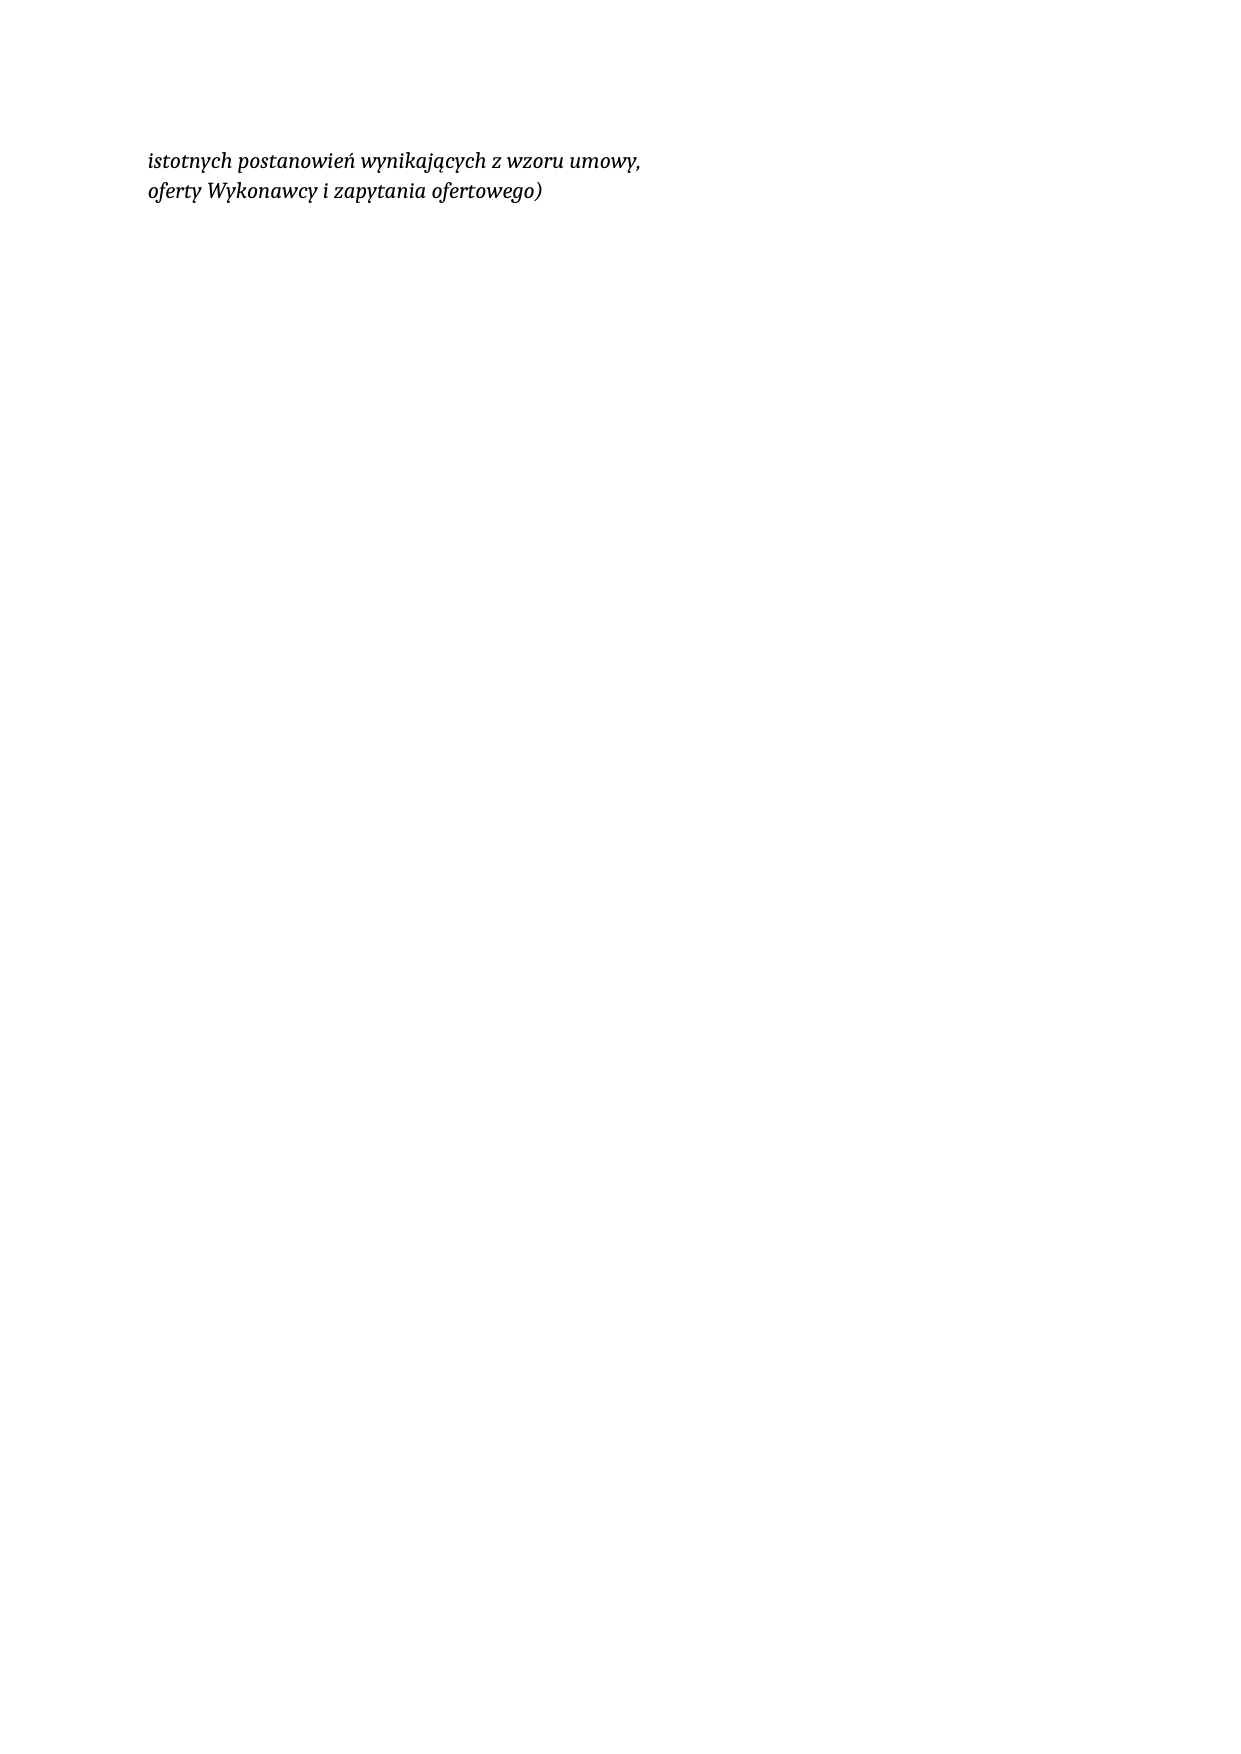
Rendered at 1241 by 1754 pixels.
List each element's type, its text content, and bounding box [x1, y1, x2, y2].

text oferty Wykonawcy i zapytania ofertowego) [148, 178, 1093, 204]
text istotnych postanowień wynikających z wzoru umowy, [148, 148, 1093, 174]
